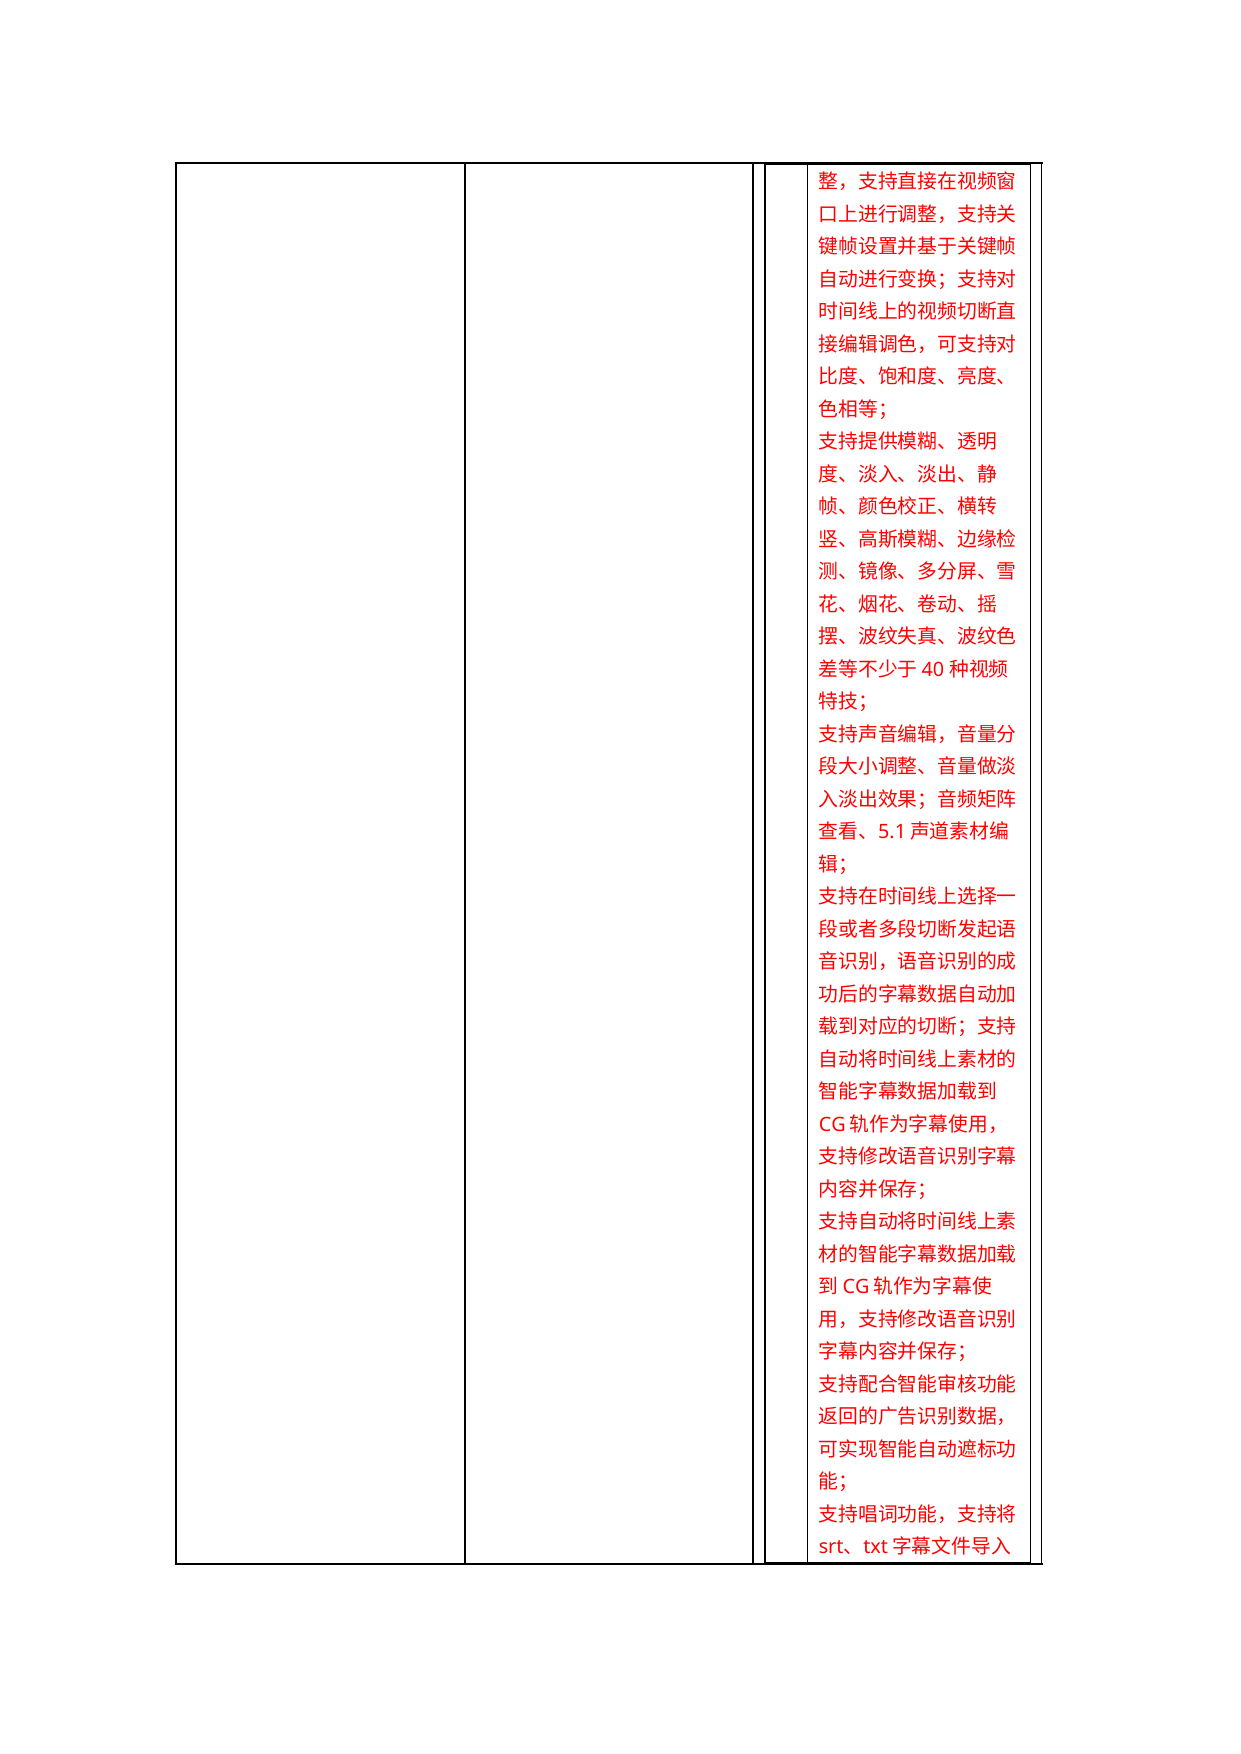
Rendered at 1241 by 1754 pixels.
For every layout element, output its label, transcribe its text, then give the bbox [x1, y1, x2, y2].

table_cell 1 [177, 164, 464, 1563]
table_cell [1031, 164, 1041, 1563]
table_cell [766, 165, 807, 1562]
table_cell [466, 164, 752, 1563]
table_cell [754, 164, 764, 1563]
table_cell [808, 165, 1030, 1562]
